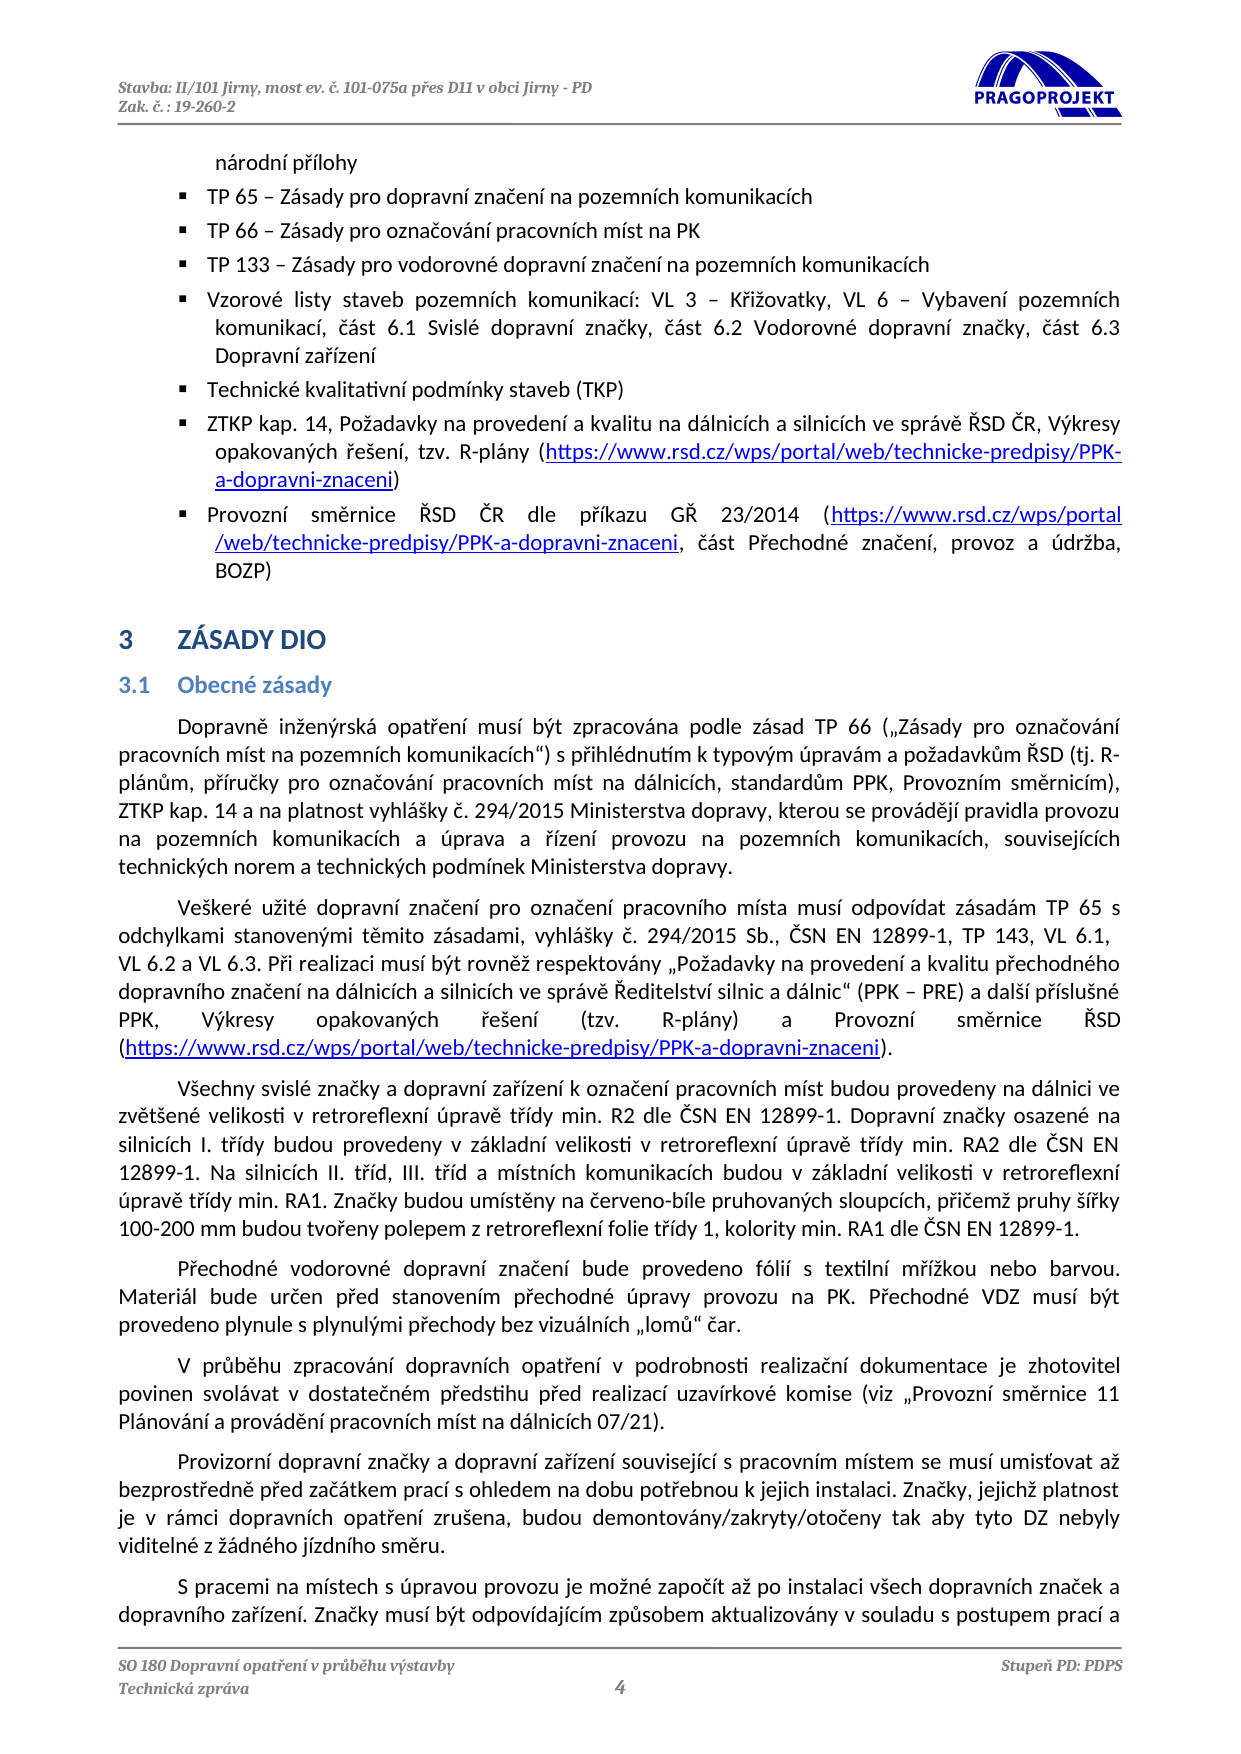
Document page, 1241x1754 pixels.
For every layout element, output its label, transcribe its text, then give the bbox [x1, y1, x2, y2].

text V průběhu zpracování dopravních opatření v podrobnosti realizační dokumentace je zhotovitel povinen svolávat v dostatečném předstihu před realizací uzavírkové komise (viz „Provozní směrnice 11 Plánování a provádění pracovních míst na dálnicích 07/21). [118, 1351, 1122, 1435]
text TP 133 – Zásady pro vodorovné dopravní značení na pozemních komunikacích [177, 251, 1122, 278]
text Dopravně inženýrská opatření musí být zpracována podle zásad TP 66 („Zásady pro označování pracovních míst na pozemních komunikacích“) s přihlédnutím k typovým úpravám a požadavkům ŘSD (tj. R-plánům, příručky pro označování pracovních míst na dálnicích, standardům PPK, Provozním směrnicím), ZTKP kap. 14 a na platnost vyhlášky č. 294/2015 Ministerstva dopravy, kterou se provádějí pravidla provozu na pozemních komunikacích a úprava a řízení provozu na pozemních komunikacích, souvisejících technických norem a technických podmínek Ministerstva dopravy. [118, 712, 1122, 881]
text Přechodné vodorovné dopravní značení bude provedeno fólií s textilní mřížkou nebo barvou. Materiál bude určen před stanovením přechodné úpravy provozu na PK. Přechodné VDZ musí být provedeno plynule s plynulými přechody bez vizuálních „lomů“ čar. [118, 1254, 1122, 1338]
text TP 66 – Zásady pro označování pracovních míst na PK [177, 216, 1122, 244]
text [118, 1572, 1122, 1628]
text Provozní směrnice ŘSD ČR dle příkazu GŘ 23/2014 (https://www.rsd.cz/wps/portal /web/technicke-predpisy/PPK-a-dopravni-znaceni, část Přechodné značení, provoz a údržba, BOZP) [177, 500, 1122, 584]
text Všechny svislé značky a dopravní zařízení k označení pracovních míst budou provedeny na dálnici ve zvětšené velikosti v retroreflexní úpravě třídy min. R2 dle ČSN EN 12899-1. Dopravní značky osazené na silnicích I. třídy budou provedeny v základní velikosti v retroreflexní úpravě třídy min. RA2 dle ČSN EN 12899-1. Na silnicích II. tříd, III. tříd a místních komunikacích budou v základní velikosti v retroreflexní úpravě třídy min. RA1. Značky budou umístěny na červeno-bíle pruhovaných sloupcích, přičemž pruhy šířky 100-200 mm budou tvořeny polepem z retroreflexní folie třídy 1, kolority min. RA1 dle ČSN EN 12899-1. [118, 1074, 1122, 1242]
picture [974, 50, 1123, 118]
text Obecné zásady [118, 669, 1122, 700]
text TP 65 – Zásady pro dopravní značení na pozemních komunikacích [177, 182, 1122, 210]
text Zásady DIO [118, 621, 1122, 657]
text Provizorní dopravní značky a dopravní zařízení související s pracovním místem se musí umisťovat až bezprostředně před začátkem prací s ohledem na dobu potřebnou k jejich instalaci. Značky, jejichž platnost je v rámci dopravních opatření zrušena, budou demontovány/zakryty/otočeny tak aby tyto DZ nebyly viditelné z žádného jízdního směru. [118, 1447, 1122, 1559]
text Veškeré užité dopravní značení pro označení pracovního místa musí odpovídat zásadám TP 65 s odchylkami stanovenými těmito zásadami, vyhlášky č. 294/2015 Sb., ČSN EN 12899-1, TP 143, VL 6.1, VL 6.2 a VL 6.3. Při realizaci musí být rovněž respektovány „Požadavky na provedení a kvalitu přechodného dopravního značení na dálnicích a silnicích ve správě Ředitelství silnic a dálnic“ (PPK – PRE) a další příslušné PPK, Výkresy opakovaných řešení (tzv. R-plány) a Provozní směrnice ŘSD (https://www.rsd.cz/wps/portal/web/technicke-predpisy/PPK-a-dopravni-znaceni). [118, 893, 1122, 1061]
text Vzorové listy staveb pozemních komunikací: VL 3 – Křižovatky, VL 6 – Vybavení pozemních komunikací, část 6.1 Svislé dopravní značky, část 6.2 Vodorovné dopravní značky, část 6.3 Dopravní zařízení [177, 285, 1122, 369]
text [177, 148, 1122, 176]
text Technické kvalitativní podmínky staveb (TKP) [177, 375, 1122, 403]
text ZTKP kap. 14, Požadavky na provedení a kvalitu na dálnicích a silnicích ve správě ŘSD ČR, Výkresy opakovaných řešení, tzv. R-plány (https://www.rsd.cz/wps/portal/web/technicke-predpisy/PPK-a-dopravni-znaceni) [177, 409, 1122, 493]
